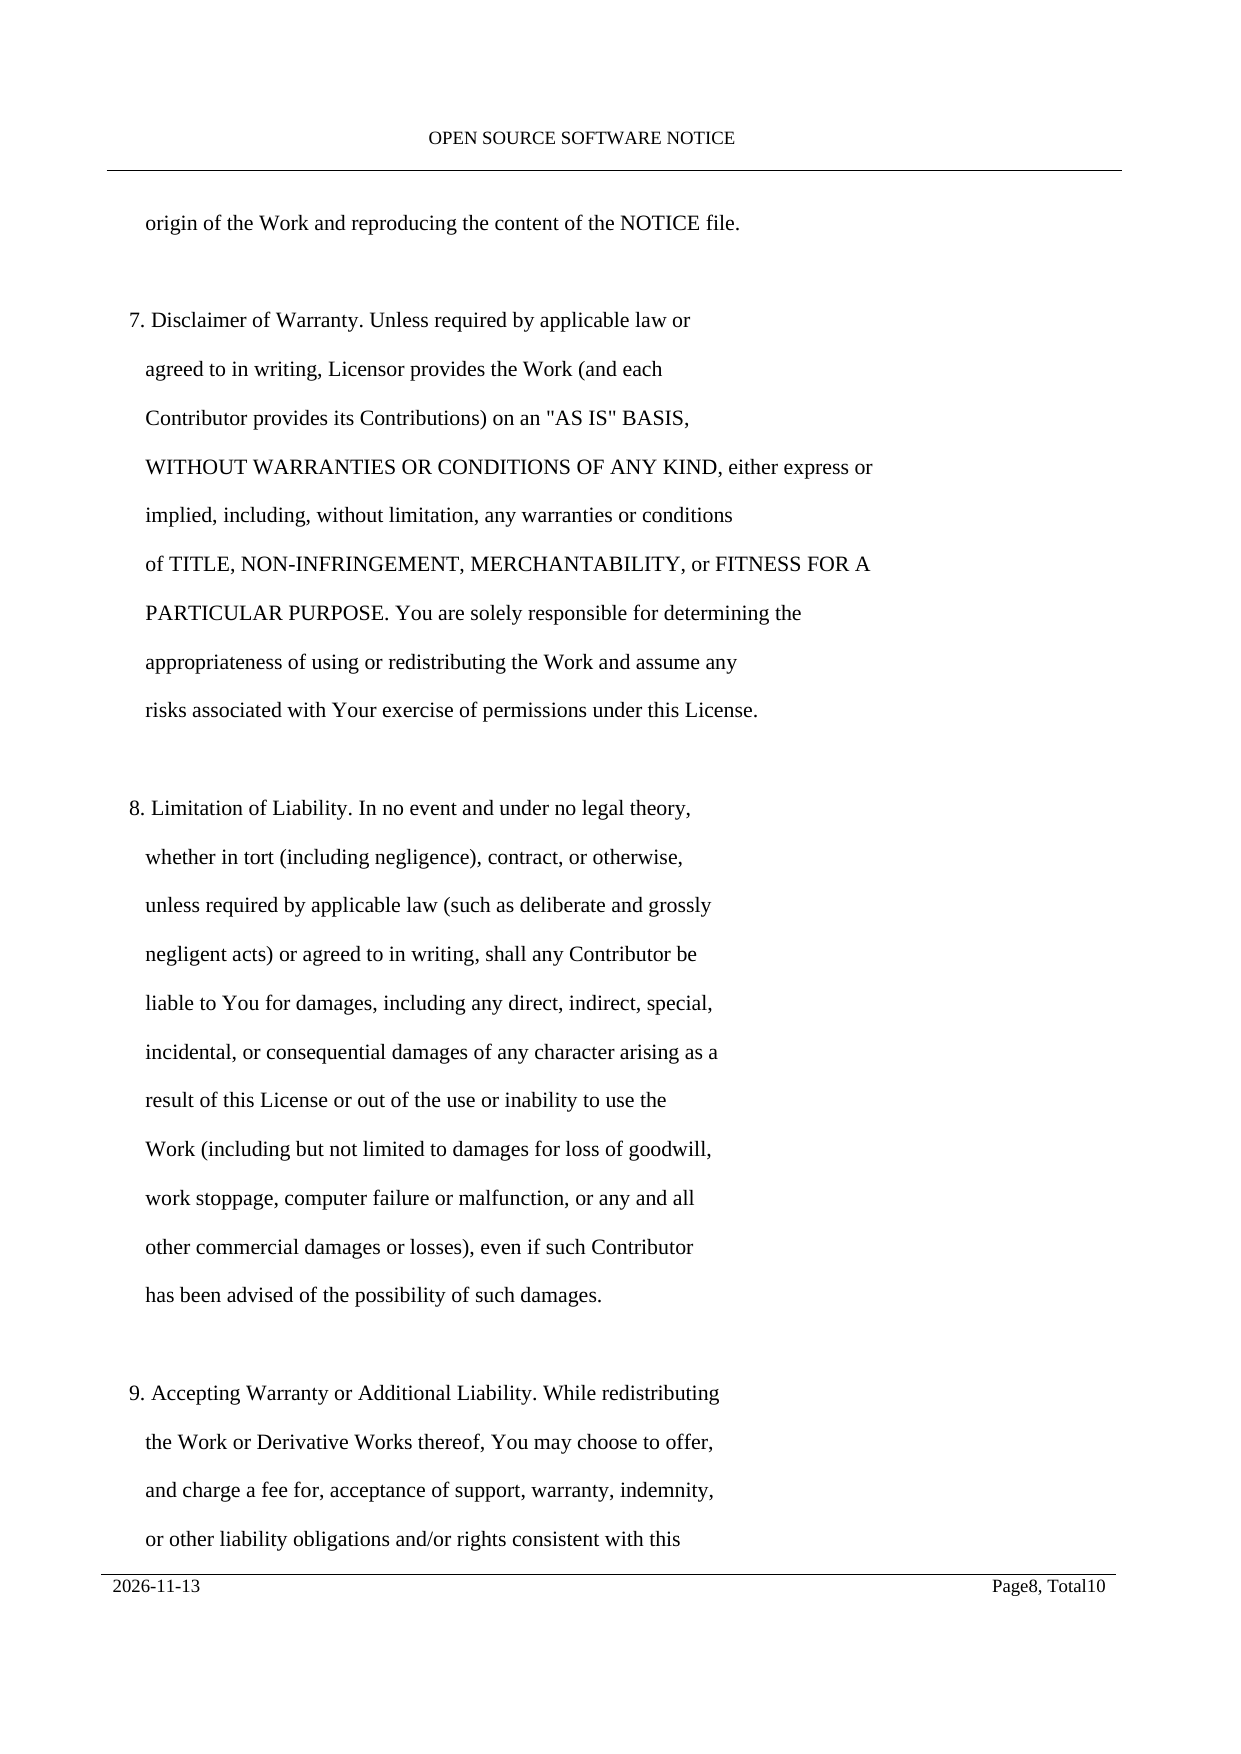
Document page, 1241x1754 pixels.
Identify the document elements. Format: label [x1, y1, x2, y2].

text [112, 206, 1128, 1555]
